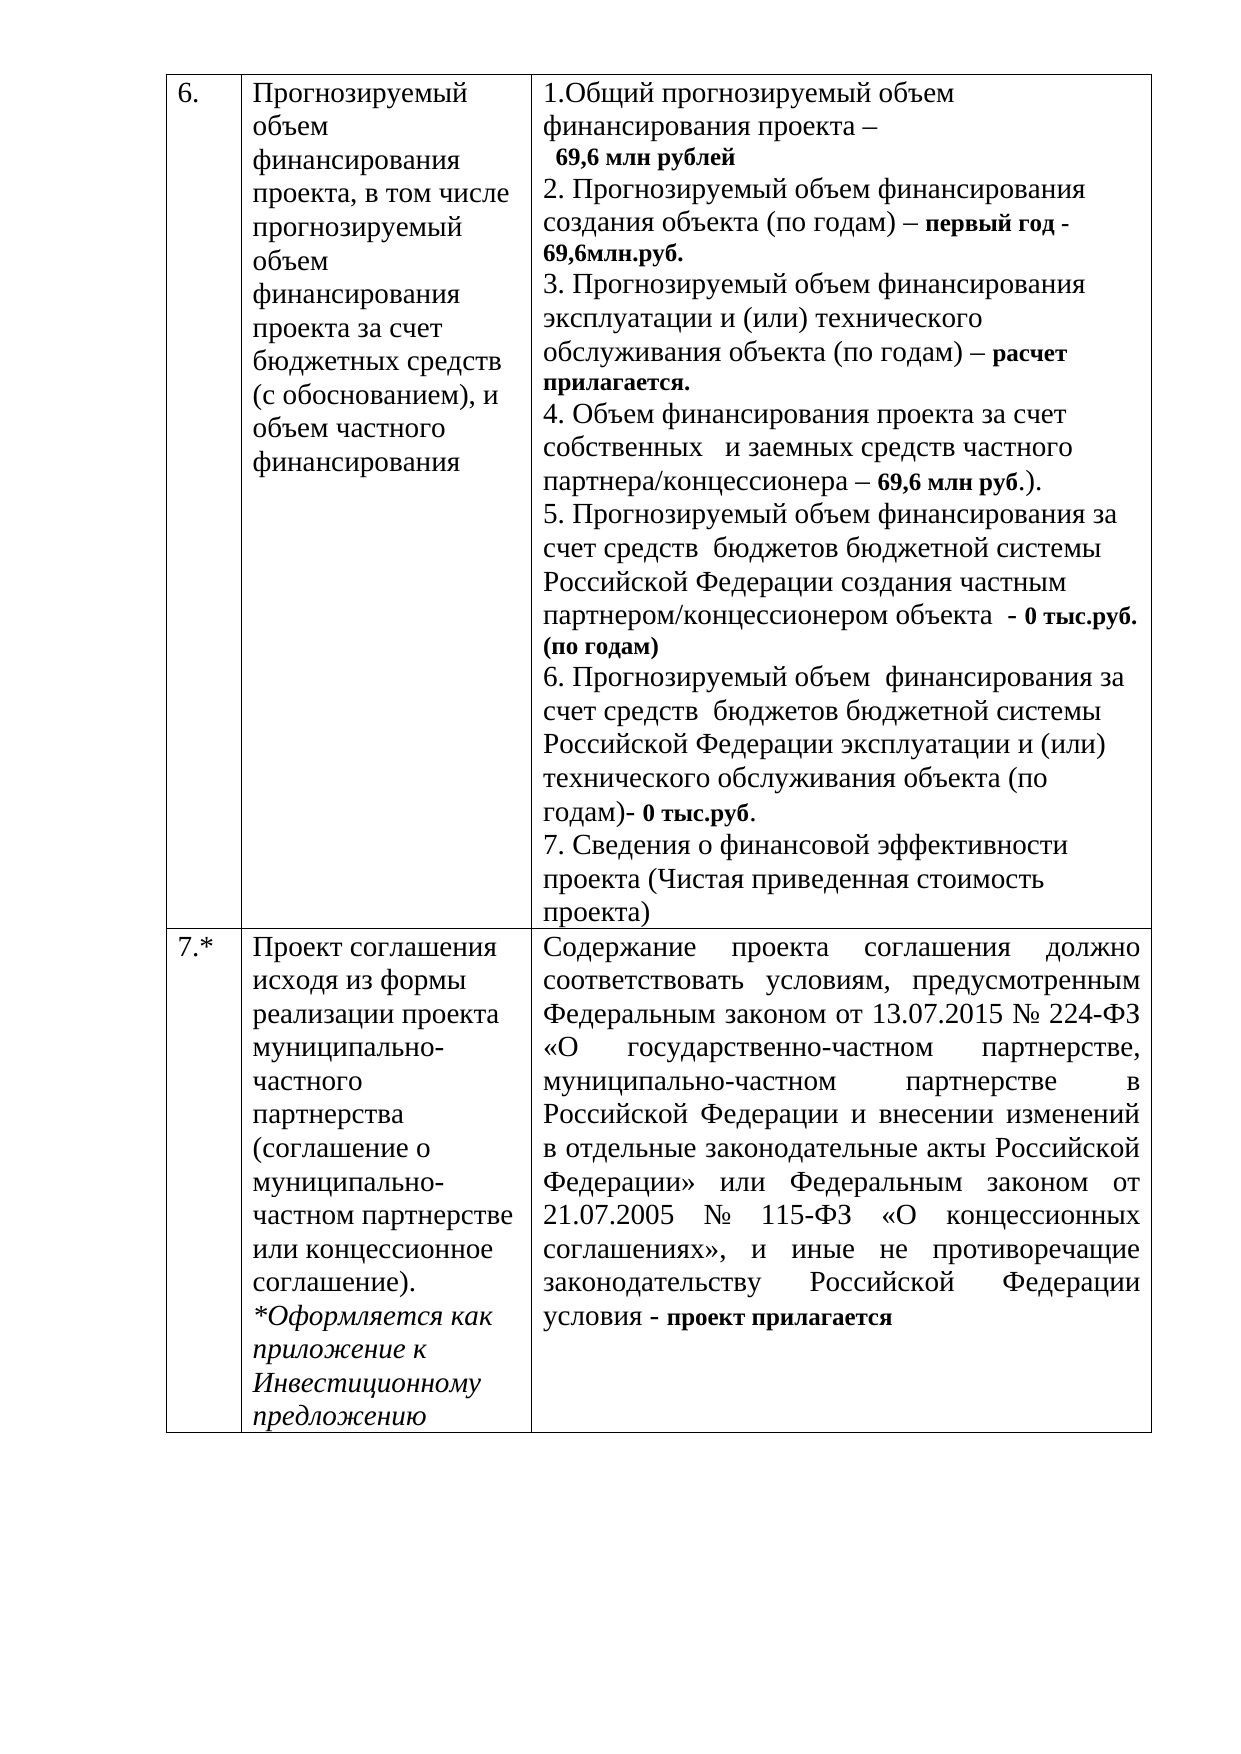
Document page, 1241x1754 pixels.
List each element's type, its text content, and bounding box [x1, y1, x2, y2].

table_cell Содержание проекта соглашения должно соответствовать условиям, предусмотренным Федеральным законом от 13.07.2015 № 224-ФЗ «О государственно-частном партнерстве, муниципально-частном партнерстве в Российской Федерации и внесении изменений в отдельные законодательные акты Российской Федерации» или Федеральным законом от 21.07.2005 № 115-ФЗ «О концессионных соглашениях», и иные не противоречащие законодательству Российской Федерации условия - проект прилагается [532, 929, 1151, 1432]
table_cell 6. [167, 75, 241, 928]
table_cell Проект соглашения исходя из формы реализации проекта муниципально-частного партнерства (соглашение о муниципально-частном партнерстве или концессионное соглашение). *Оформляется как приложение к Инвестиционному предложению [242, 929, 531, 1432]
table_cell Прогнозируемый объем финансирования проекта, в том числе прогнозируемый объем финансирования проекта за счет бюджетных средств (с обоснованием), и объем частного финансирования [242, 75, 531, 928]
table_cell 1.Общий прогнозируемый объем финансирования проекта – 69,6 млн рублей 2. Прогнозируемый объем финансирования создания объекта (по годам) – первый год -69,6млн.руб. 3. Прогнозируемый объем финансирования эксплуатации и (или) технического обслуживания объекта (по годам) – расчет прилагается. 4. Объем финансирования проекта за счет собственных и заемных средств частного партнера/концессионера – 69,6 млн руб.). 5. Прогнозируемый объем финансирования за счет средств бюджетов бюджетной системы Российской Федерации создания частным партнером/концессионером объекта - 0 тыс.руб.(по годам) 6. Прогнозируемый объем финансирования за счет средств бюджетов бюджетной системы Российской Федерации эксплуатации и (или) технического обслуживания объекта (по годам)- 0 тыс.руб. 7. Сведения о финансовой эффективности проекта (Чистая приведенная стоимость проекта) [532, 75, 1151, 928]
table_cell 7.* [167, 929, 241, 1432]
